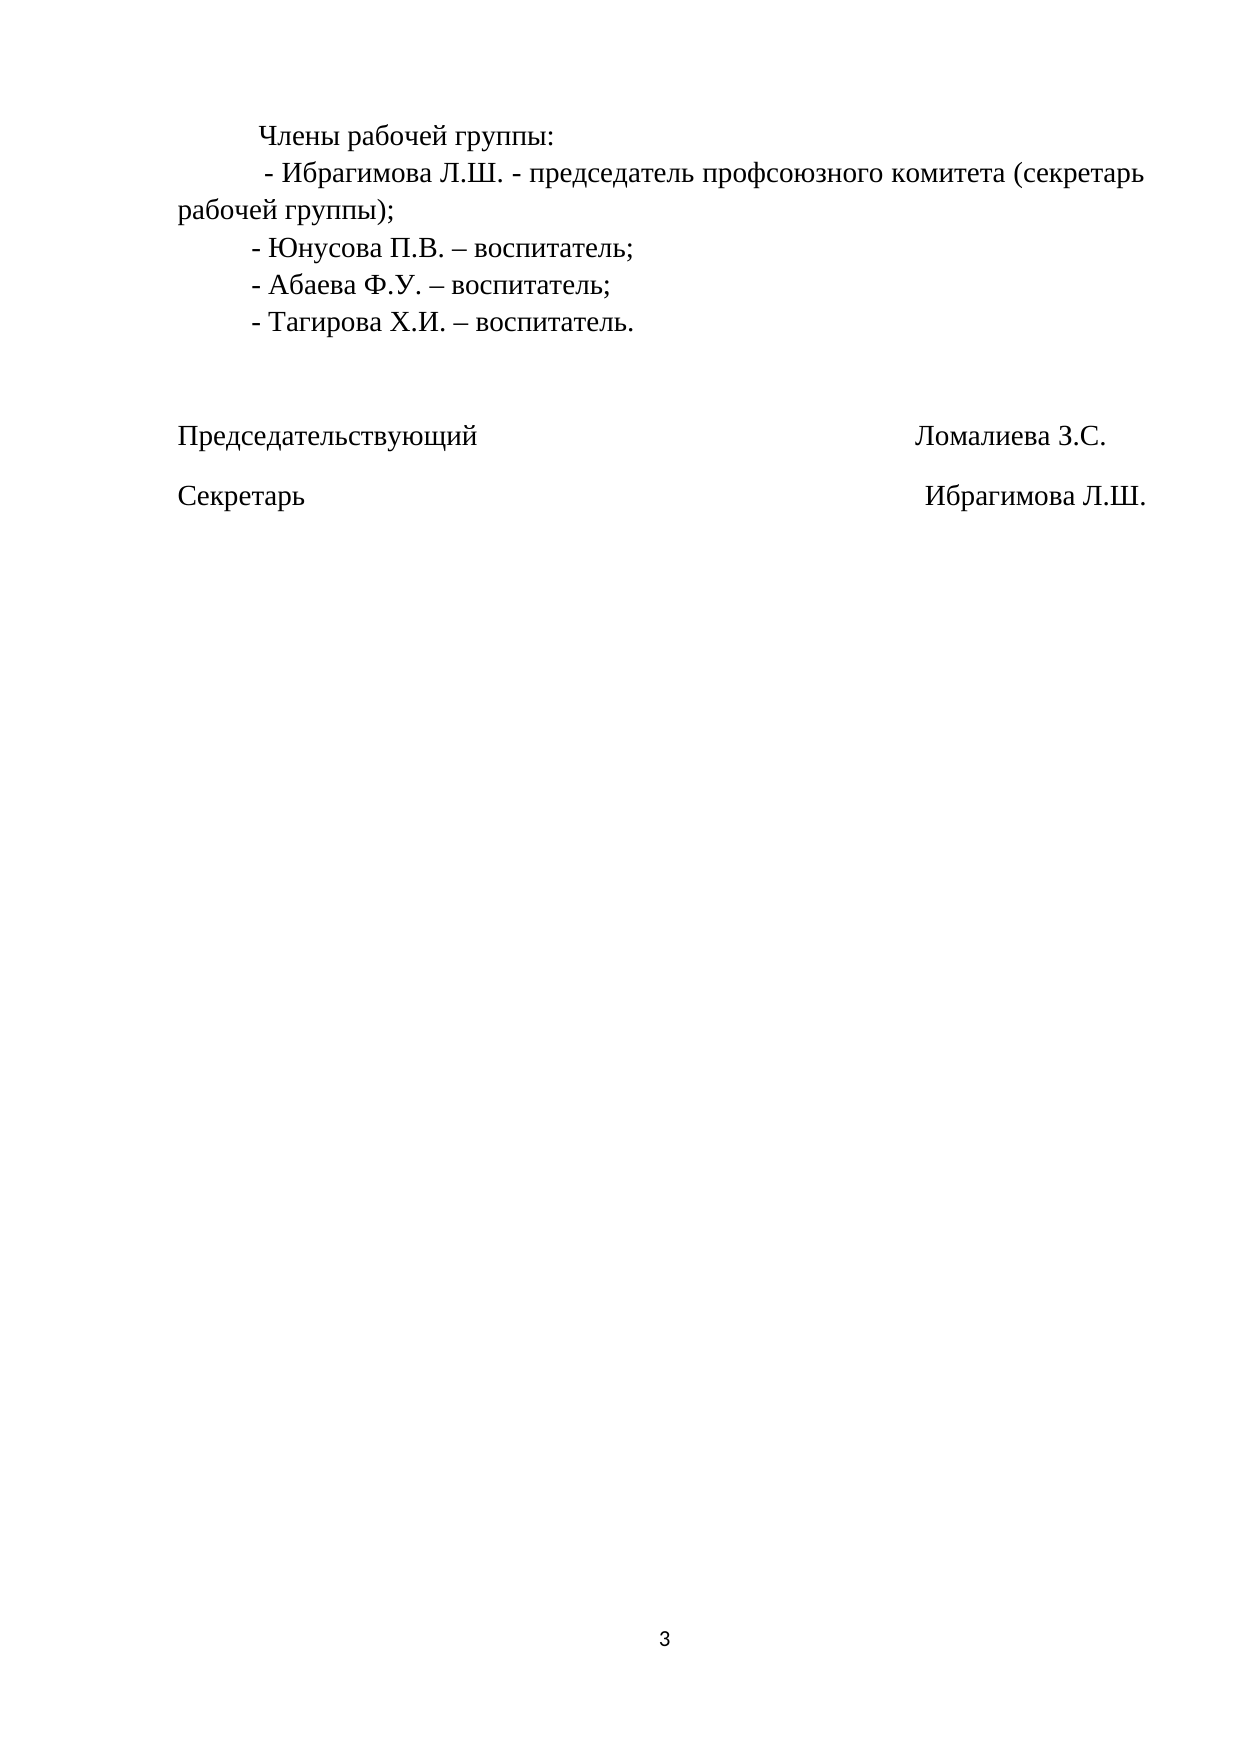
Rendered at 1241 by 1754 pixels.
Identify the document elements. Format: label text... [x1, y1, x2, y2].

text Члены рабочей группы: [251, 118, 1146, 152]
text Председательствующий Ломалиева З.С. [177, 418, 1152, 452]
text - Абаева Ф.У. – воспитатель; [251, 267, 1146, 300]
text - Ибрагимова Л.Ш. - председатель профсоюзного комитета (секретарь рабочей группы); [177, 155, 1146, 226]
text Секретарь Ибрагимова Л.Ш. [177, 478, 1152, 511]
text - Юнусова П.В. – воспитатель; [251, 230, 1146, 263]
text - Тагирова Х.И. – воспитатель. [251, 304, 1146, 338]
